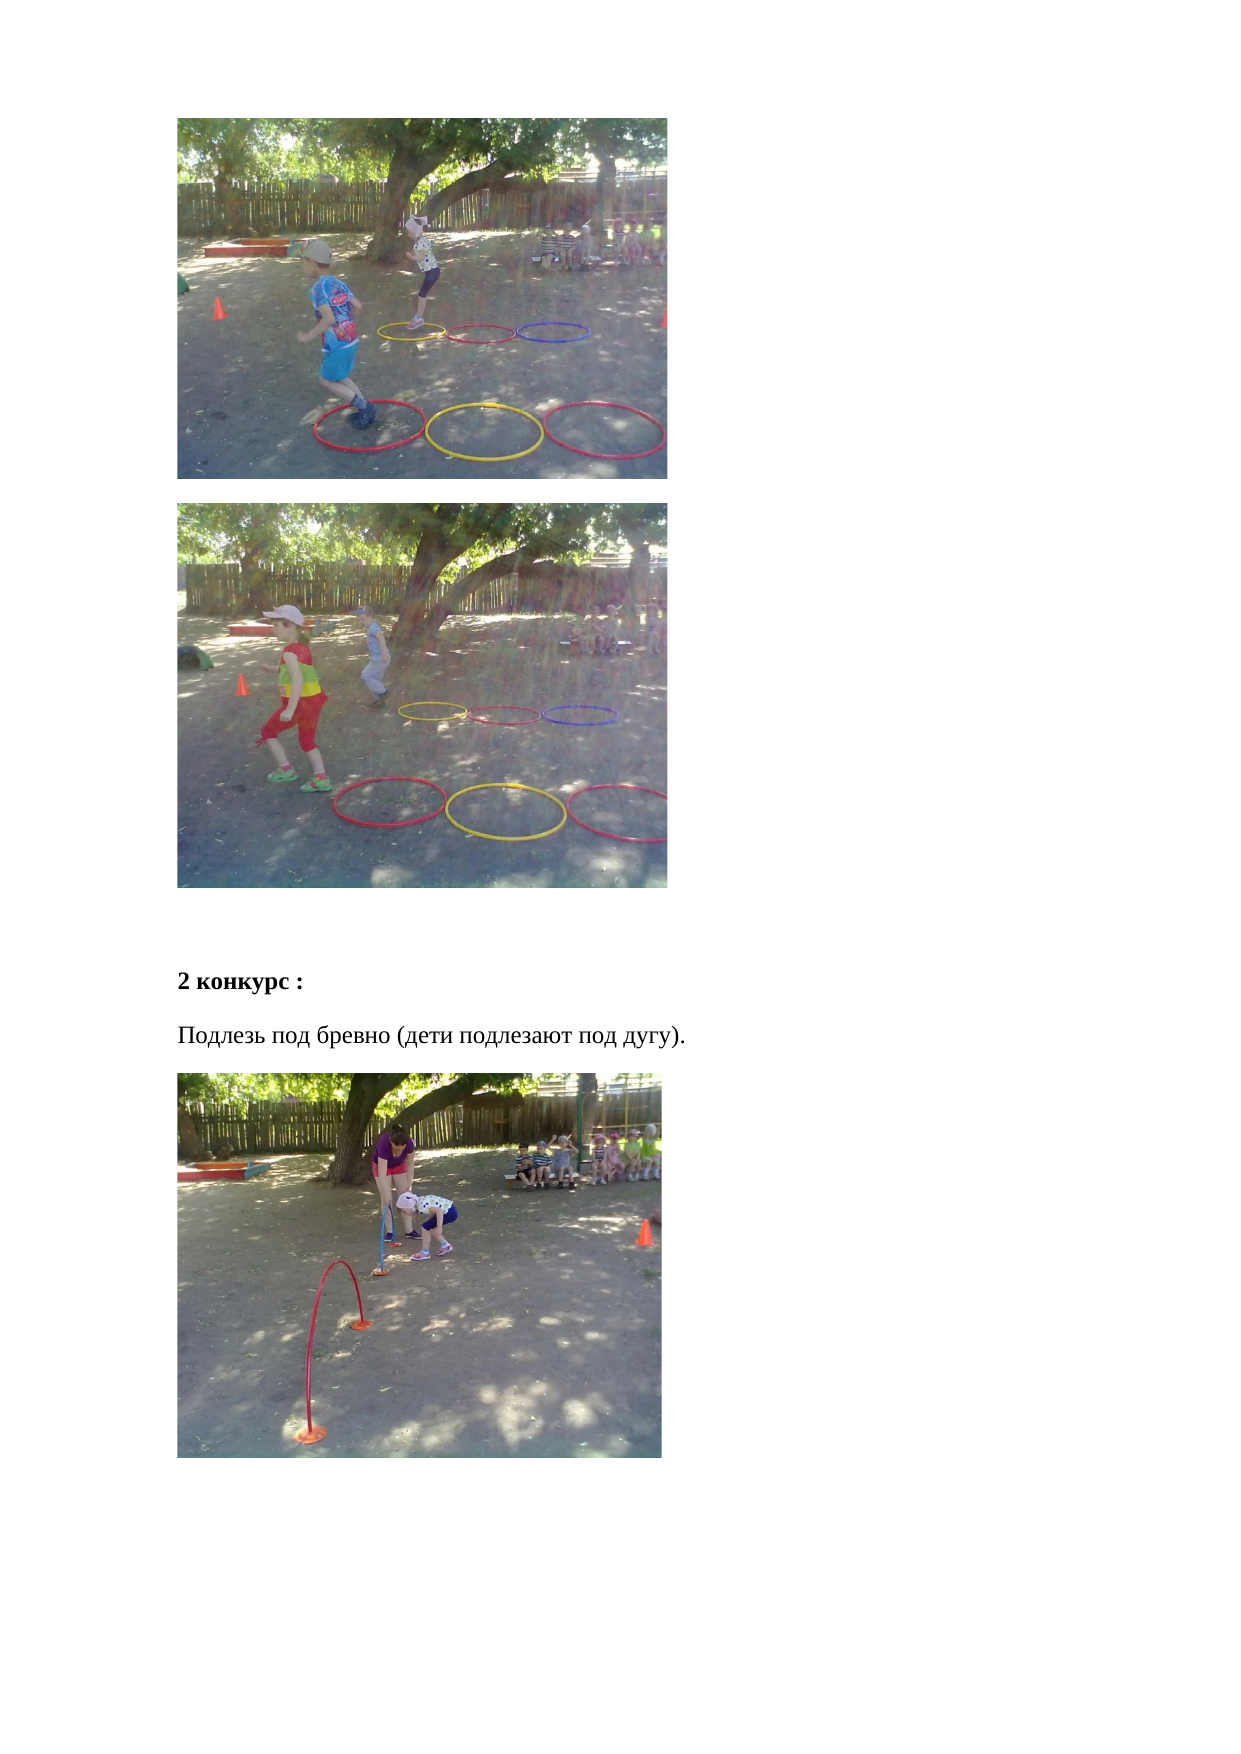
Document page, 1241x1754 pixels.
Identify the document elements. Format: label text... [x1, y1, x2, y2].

picture [177, 1073, 662, 1458]
picture [177, 503, 668, 888]
text 2 конкурс : [177, 966, 1152, 995]
picture [177, 118, 668, 479]
text Подлезь под бревно (дети подлезают под дугу). [177, 1020, 1152, 1049]
